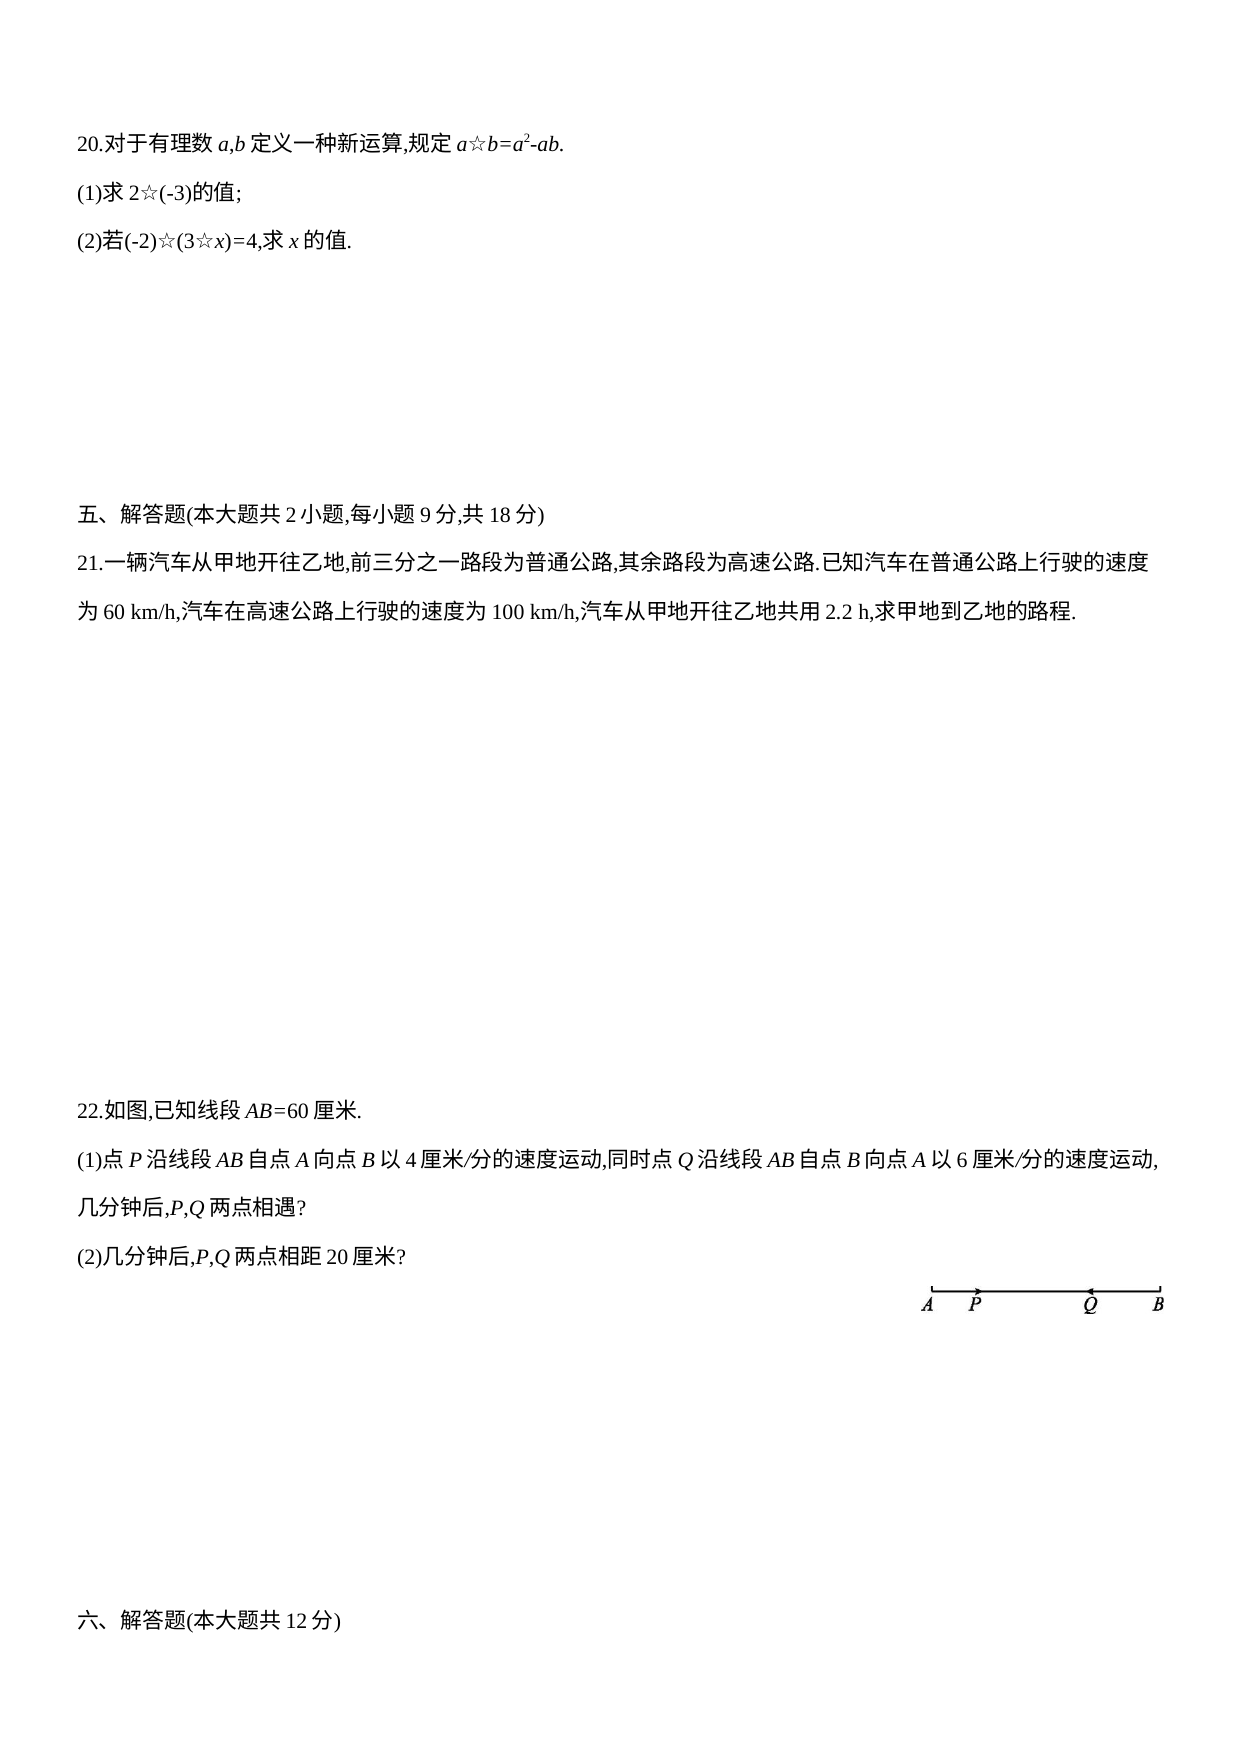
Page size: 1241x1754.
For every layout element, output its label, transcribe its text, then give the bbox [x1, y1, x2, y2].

text 五、解答题(本大题共2小题,每小题9分,共18分) [77, 496, 1163, 529]
text (2)几分钟后,P,Q两点相距20厘米? [77, 1238, 1163, 1271]
text 六、解答题(本大题共12分) [77, 1602, 1163, 1635]
text (2)若(-2)☆(3☆x)=4,求x的值. [77, 222, 1163, 255]
text (1)点P沿线段AB自点A向点B以4厘米/分的速度运动,同时点Q沿线段AB自点B向点A以6厘米/分的速度运动,几分钟后,P,Q两点相遇? [77, 1141, 1163, 1222]
picture [921, 1286, 1164, 1314]
text 20.对于有理数a,b定义一种新运算,规定a☆b=a2-ab. [77, 126, 1163, 158]
text (1)求2☆(-3)的值; [77, 174, 1163, 207]
text 22.如图,已知线段AB=60厘米. [77, 1093, 1163, 1125]
text 21.一辆汽车从甲地开往乙地,前三分之一路段为普通公路,其余路段为高速公路.已知汽车在普通公路上行驶的速度为60 km/h,汽车在高速公路上行驶的速度为100 km/h,汽车从甲地开往乙地共用2.2 h,求甲地到乙地的路程. [77, 545, 1163, 626]
